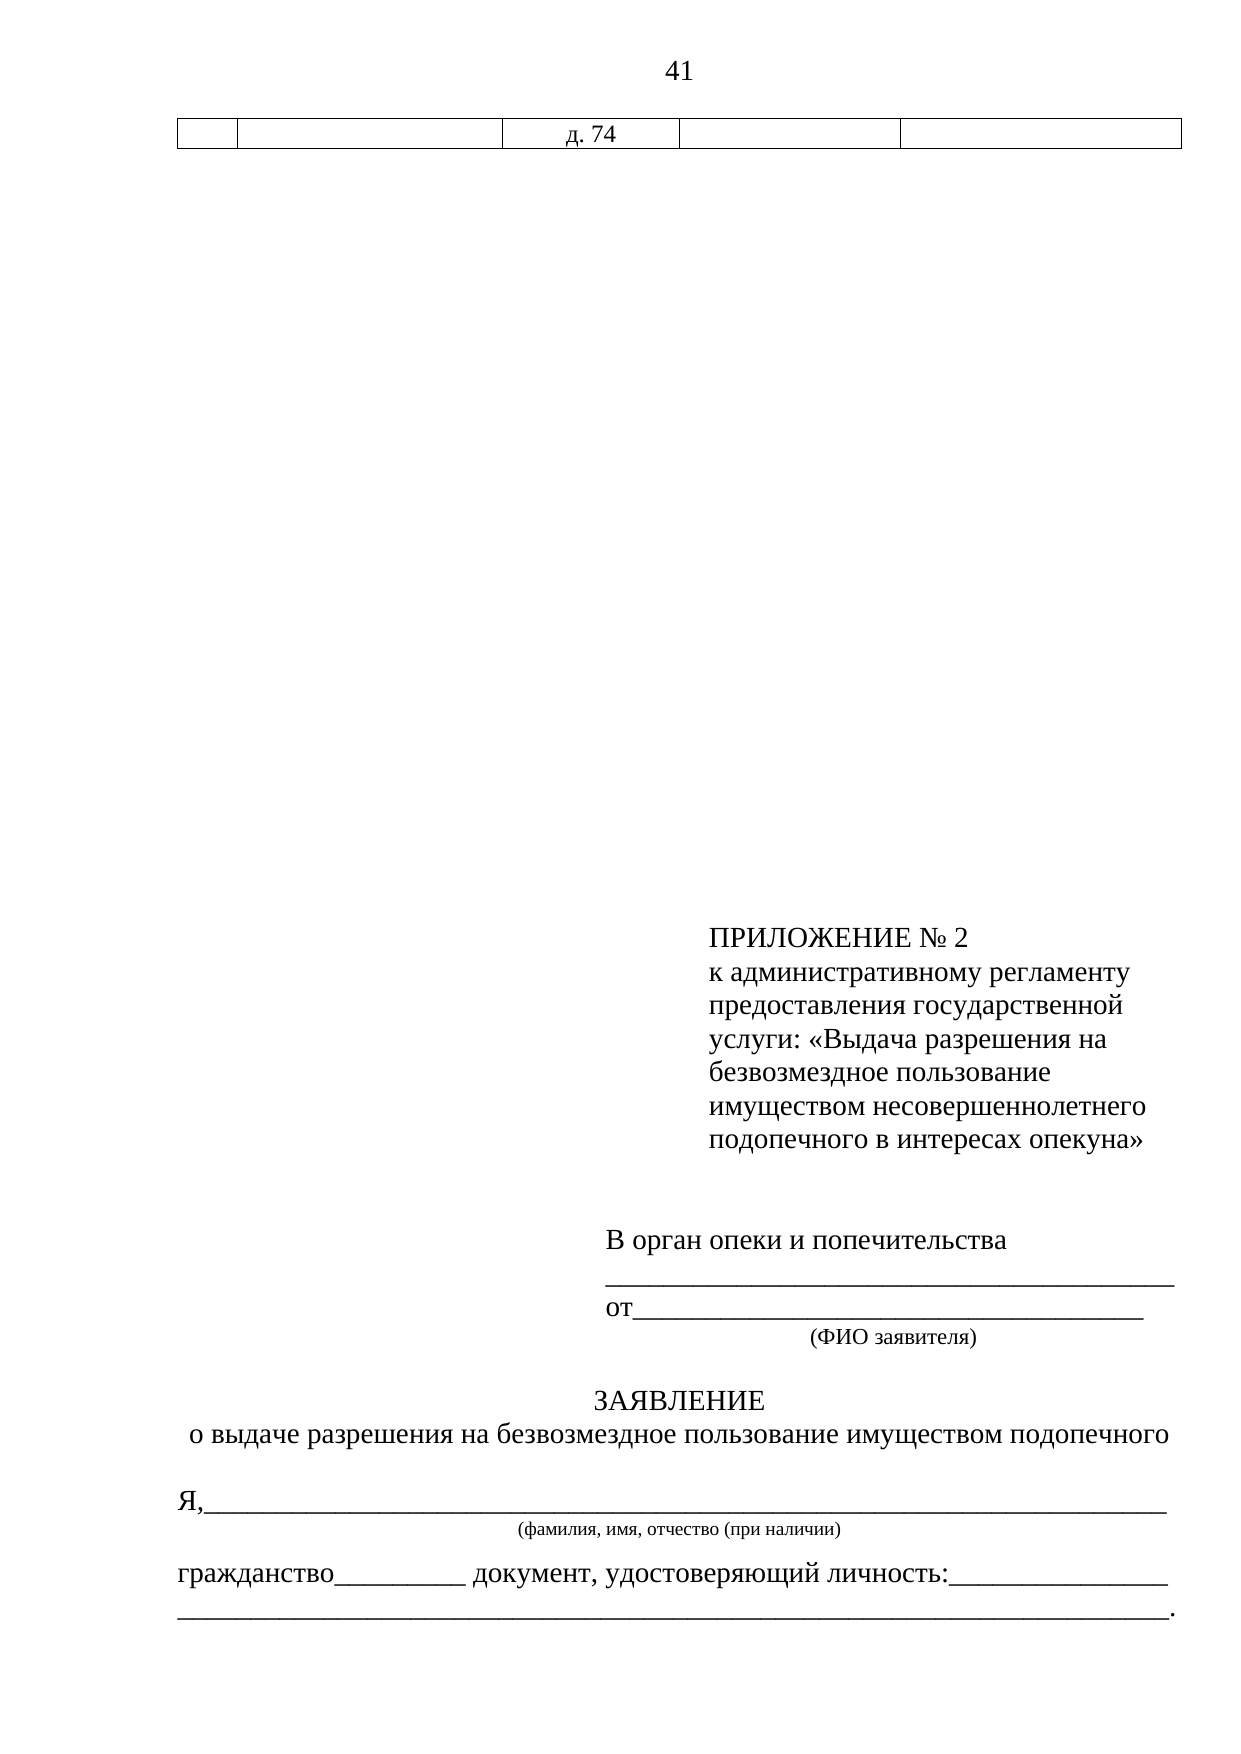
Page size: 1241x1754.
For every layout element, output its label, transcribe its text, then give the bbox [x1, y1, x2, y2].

text ЗАЯВЛЕНИЕ [177, 1383, 1181, 1416]
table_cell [901, 119, 1181, 148]
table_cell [503, 119, 679, 148]
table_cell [238, 119, 502, 148]
text (ФИО заявителя) [605, 1323, 1181, 1349]
text о выдаче разрешения на безвозмездное пользование имуществом подопечного [177, 1416, 1181, 1450]
text Я,__________________________________________________________________ [177, 1483, 1181, 1517]
text _______________________________________ [605, 1256, 1181, 1289]
text (фамилия, имя, отчество (при наличии) [177, 1517, 1181, 1555]
text В орган опеки и попечительства [605, 1222, 1181, 1256]
text от___________________________________ [605, 1289, 1181, 1323]
table_cell 44 [178, 119, 237, 148]
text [177, 1589, 1181, 1622]
text к административному регламенту [709, 954, 1181, 987]
text предоставления государственной услуги: «Выдача разрешения на безвозмездное пользование имуществом несовершеннолетнего подопечного в интересах опекуна» [709, 987, 1181, 1155]
text ПРИЛОЖЕНИЕ № 2 [709, 920, 1181, 954]
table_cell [680, 119, 900, 148]
text гражданство_________ документ, удостоверяющий личность:_______________ [177, 1555, 1181, 1589]
